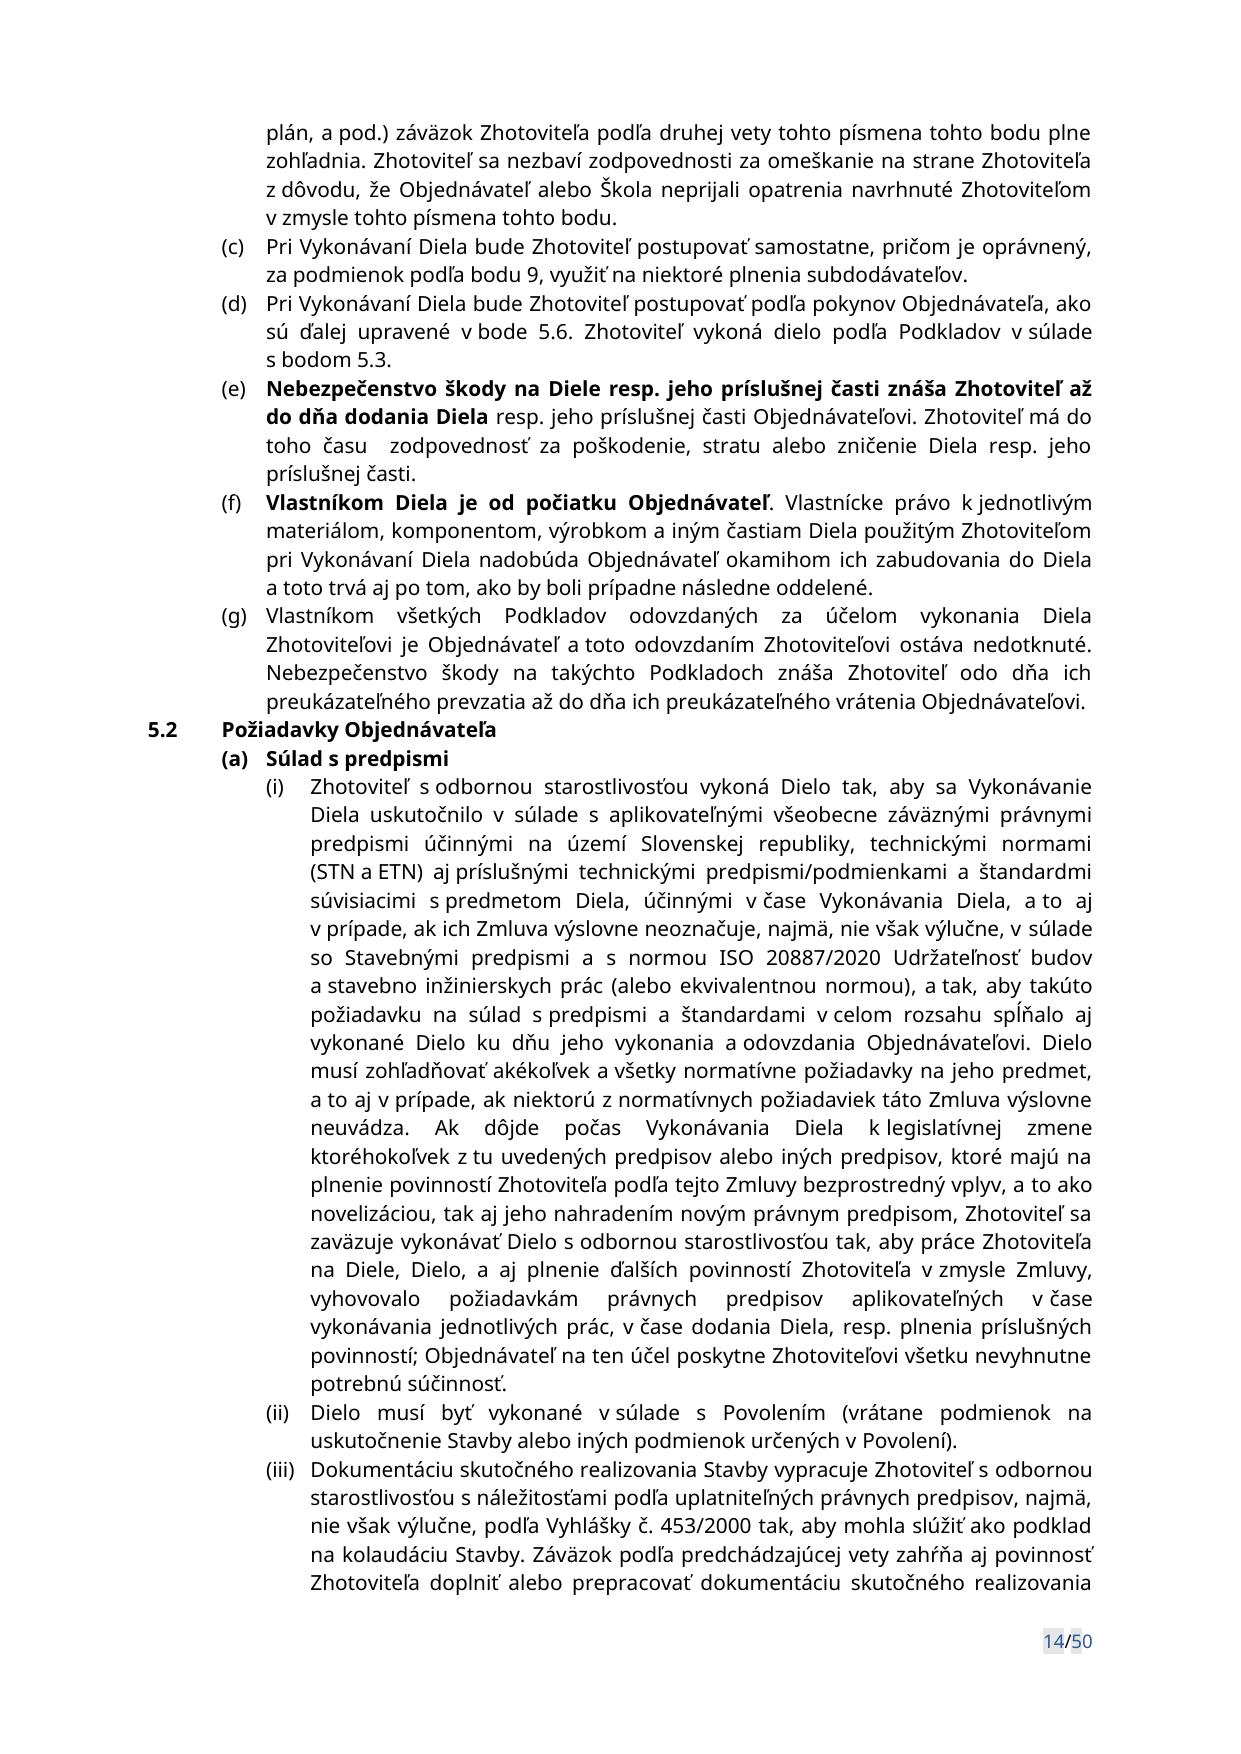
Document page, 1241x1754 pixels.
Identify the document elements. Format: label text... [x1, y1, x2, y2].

text 5.2 Požiadavky Objednávateľa [148, 715, 1093, 744]
text (e) Nebezpečenstvo škody na Diele resp. jeho príslušnej časti znáša Zhotoviteľ až do dňa dodania Diela resp. jeho príslušnej časti Objednávateľovi. Zhotoviteľ má do toho času zodpovednosť za poškodenie, stratu alebo zničenie Diela resp. jeho príslušnej časti. [221, 374, 1093, 488]
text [221, 118, 1093, 232]
text (a) Súlad s predpismi [221, 744, 1093, 772]
text (i) Zhotoviteľ s odbornou starostlivosťou vykoná Dielo tak, aby sa Vykonávanie Diela uskutočnilo v súlade s aplikovateľnými všeobecne záväznými právnymi predpismi účinnými na území Slovenskej republiky, technickými normami (STN a ETN) aj príslušnými technickými predpismi/podmienkami a štandardmi súvisiacimi s predmetom Diela, účinnými v čase Vykonávania Diela, a to aj v prípade, ak ich Zmluva výslovne neoznačuje, najmä, nie však výlučne, v súlade so Stavebnými predpismi a s normou ISO 20887/2020 Udržateľnosť budov a stavebno inžinierskych prác (alebo ekvivalentnou normou), a tak, aby takúto požiadavku na súlad s predpismi a štandardami v celom rozsahu spĺňalo aj vykonané Dielo ku dňu jeho vykonania a odovzdania Objednávateľovi. Dielo musí zohľadňovať akékoľvek a všetky normatívne požiadavky na jeho predmet, a to aj v prípade, ak niektorú z normatívnych požiadaviek táto Zmluva výslovne neuvádza. Ak dôjde počas Vykonávania Diela k legislatívnej zmene ktoréhokoľvek z tu uvedených predpisov alebo iných predpisov, ktoré majú na plnenie povinností Zhotoviteľa podľa tejto Zmluvy bezprostredný vplyv, a to ako novelizáciou, tak aj jeho nahradením novým právnym predpisom, Zhotoviteľ sa zaväzuje vykonávať Dielo s odbornou starostlivosťou tak, aby práce Zhotoviteľa na Diele, Dielo, a aj plnenie ďalších povinností Zhotoviteľa v zmysle Zmluvy, vyhovovalo požiadavkám právnych predpisov aplikovateľných v čase vykonávania jednotlivých prác, v čase dodania Diela, resp. plnenia príslušných povinností; Objednávateľ na ten účel poskytne Zhotoviteľovi všetku nevyhnutne potrebnú súčinnosť. [266, 772, 1093, 1398]
text (c) Pri Vykonávaní Diela bude Zhotoviteľ postupovať samostatne, pričom je oprávnený, za podmienok podľa bodu 9, využiť na niektoré plnenia subdodávateľov. [221, 232, 1093, 289]
text (g) Vlastníkom všetkých Podkladov odovzdaných za účelom vykonania Diela Zhotoviteľovi je Objednávateľ a toto odovzdaním Zhotoviteľovi ostáva nedotknuté. Nebezpečenstvo škody na takýchto Podkladoch znáša Zhotoviteľ odo dňa ich preukázateľného prevzatia až do dňa ich preukázateľného vrátenia Objednávateľovi. [221, 602, 1093, 715]
text (d) Pri Vykonávaní Diela bude Zhotoviteľ postupovať podľa pokynov Objednávateľa, ako sú ďalej upravené v bode 5.6. Zhotoviteľ vykoná dielo podľa Podkladov v súlade s bodom 5.3. [221, 289, 1093, 374]
text (ii) Dielo musí byť vykonané v súlade s Povolením (vrátane podmienok na uskutočnenie Stavby alebo iných podmienok určených v Povolení). [266, 1398, 1093, 1455]
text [266, 1455, 1093, 1597]
text (f) Vlastníkom Diela je od počiatku Objednávateľ. Vlastnícke právo k jednotlivým materiálom, komponentom, výrobkom a iným častiam Diela použitým Zhotoviteľom pri Vykonávaní Diela nadobúda Objednávateľ okamihom ich zabudovania do Diela a toto trvá aj po tom, ako by boli prípadne následne oddelené. [221, 488, 1093, 602]
